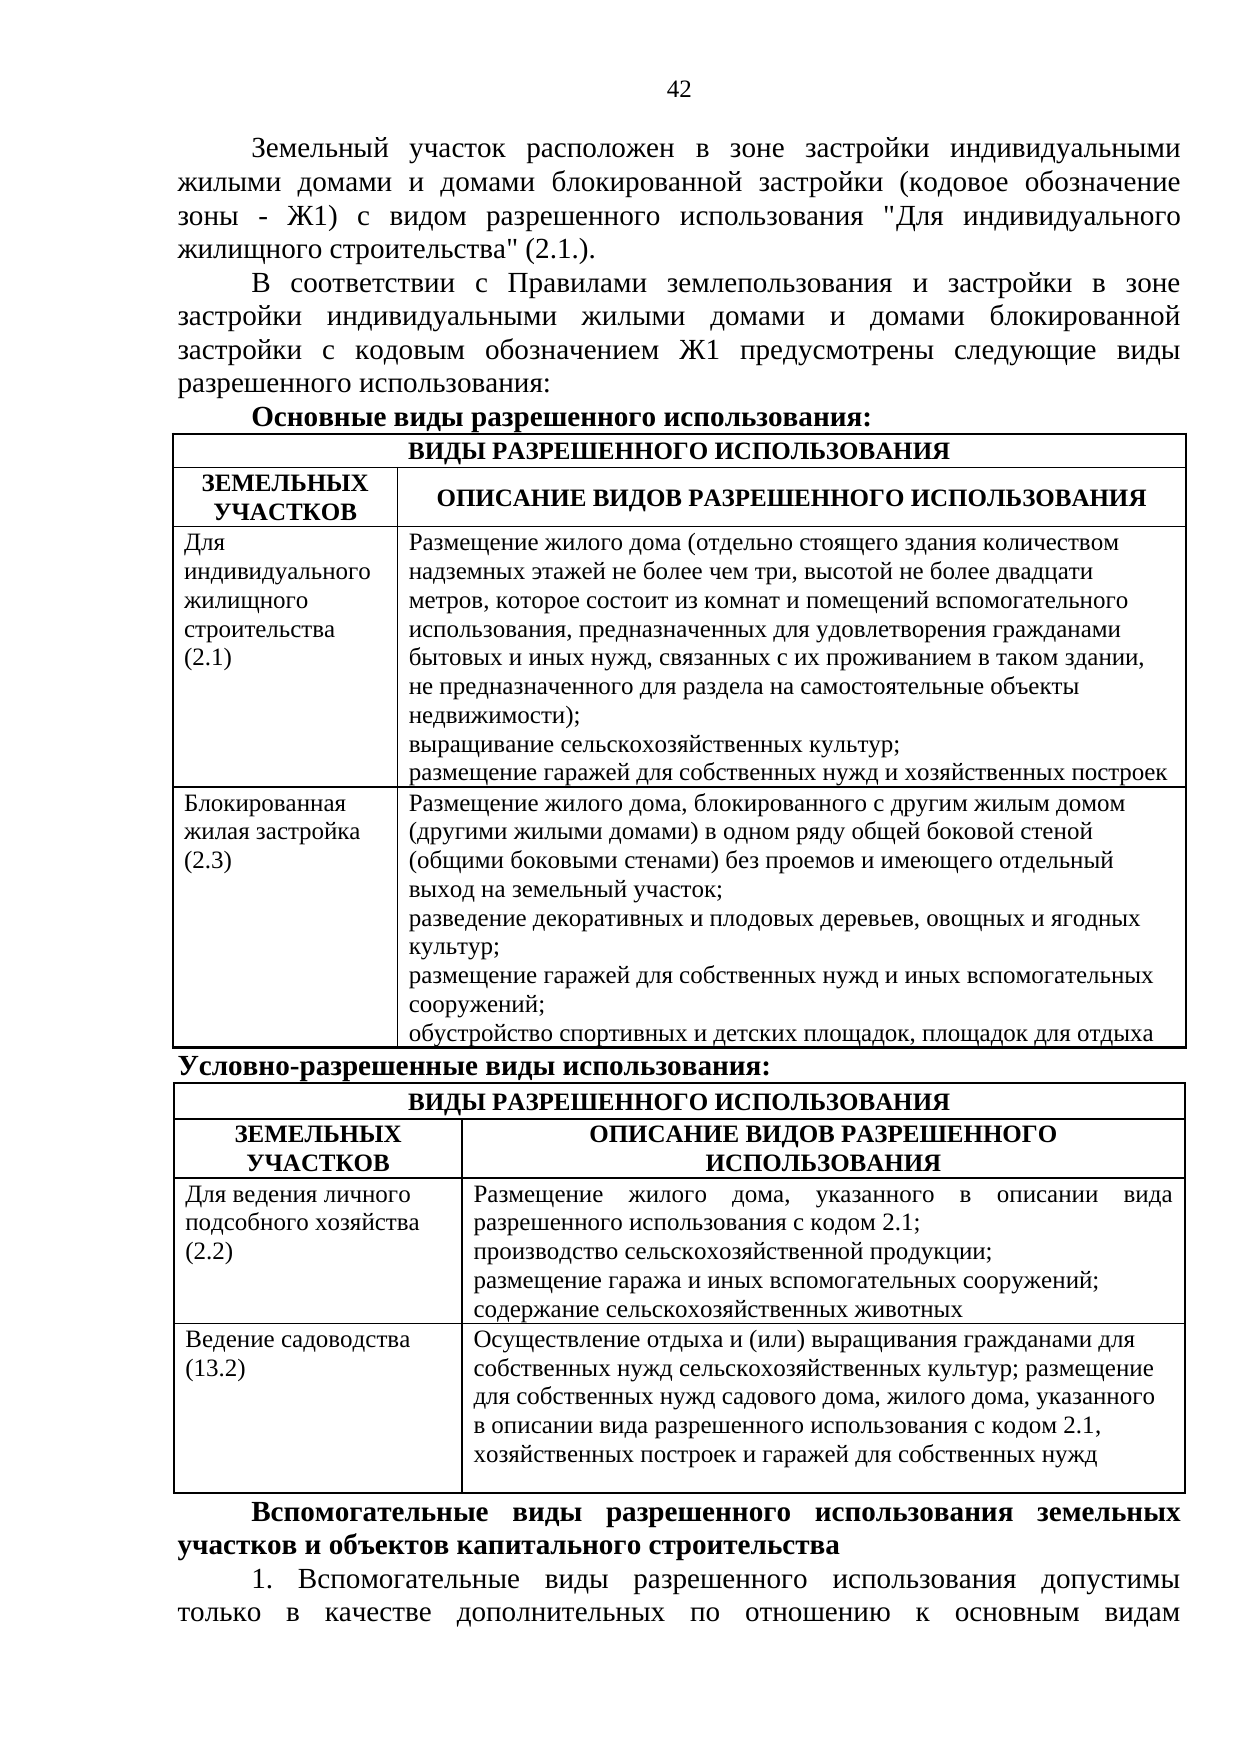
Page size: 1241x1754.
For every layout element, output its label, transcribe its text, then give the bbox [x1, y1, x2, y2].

text Условно-разрешенные виды использования: [177, 1049, 1181, 1082]
text В соответствии с Правилами землепользования и застройки в зоне застройки индивидуальными жилыми домами и домами блокированной застройки с кодовым обозначением Ж1 предусмотрены следующие виды разрешенного использования: [177, 265, 1181, 399]
table_cell ЗЕМЕЛЬНЫХ УЧАСТКОВ [175, 1120, 461, 1177]
text Основные виды разрешенного использования: [177, 399, 1181, 432]
table_cell ОПИСАНИЕ ВИДОВ РАЗРЕШЕННОГО ИСПОЛЬЗОВАНИЯ [463, 1120, 1184, 1177]
table_cell Блокированная жилая застройка (2.3) [174, 788, 397, 1046]
table_header ВИДЫ РАЗРЕШЕННОГО ИСПОЛЬЗОВАНИЯ [175, 1084, 1184, 1118]
text Земельный участок расположен в зоне застройки индивидуальными жилыми домами и домами блокированной застройки (кодовое обозначение зоны - Ж1) с видом разрешенного использования "Для индивидуального жилищного строительства" (2.1.). [177, 131, 1181, 265]
table_cell Размещение жилого дома, указанного в описании вида разрешенного использования с кодом 2.1; производство сельскохозяйственной продукции; размещение гаража и иных вспомогательных сооружений; содержание сельскохозяйственных животных [463, 1179, 1184, 1322]
text Вспомогательные виды разрешенного использования земельных участков и объектов капитального строительства [177, 1494, 1181, 1561]
table_cell Размещение жилого дома (отдельно стоящего здания количеством надземных этажей не более чем три, высотой не более двадцати метров, которое состоит из комнат и помещений вспомогательного использования, предназначенных для удовлетворения гражданами бытовых и иных нужд, связанных с их проживанием в таком здании, не предназначенного для раздела на самостоятельные объекты недвижимости); выращивание сельскохозяйственных культур; размещение гаражей для собственных нужд и хозяйственных построек [398, 527, 1185, 786]
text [177, 1561, 1181, 1628]
table_cell Для индивидуального жилищного строительства (2.1) [174, 527, 397, 786]
table_cell Осуществление отдыха и (или) выращивания гражданами для собственных нужд сельскохозяйственных культур; размещение для собственных нужд садового дома, жилого дома, указанного в описании вида разрешенного использования с кодом 2.1, хозяйственных построек и гаражей для собственных нужд [463, 1324, 1184, 1492]
table_cell ОПИСАНИЕ ВИДОВ РАЗРЕШЕННОГО ИСПОЛЬЗОВАНИЯ [398, 468, 1185, 526]
table_header ВИДЫ РАЗРЕШЕННОГО ИСПОЛЬЗОВАНИЯ [174, 435, 1185, 467]
table_cell Размещение жилого дома, блокированного с другим жилым домом (другими жилыми домами) в одном ряду общей боковой стеной (общими боковыми стенами) без проемов и имеющего отдельный выход на земельный участок; разведение декоративных и плодовых деревьев, овощных и ягодных культур; размещение гаражей для собственных нужд и иных вспомогательных сооружений; обустройство спортивных и детских площадок, площадок для отдыха [398, 788, 1185, 1046]
table_cell Ведение садоводства (13.2) [175, 1324, 461, 1492]
table_cell Для ведения личного подсобного хозяйства (2.2) [175, 1179, 461, 1322]
table_cell ЗЕМЕЛЬНЫХ УЧАСТКОВ [174, 468, 397, 526]
